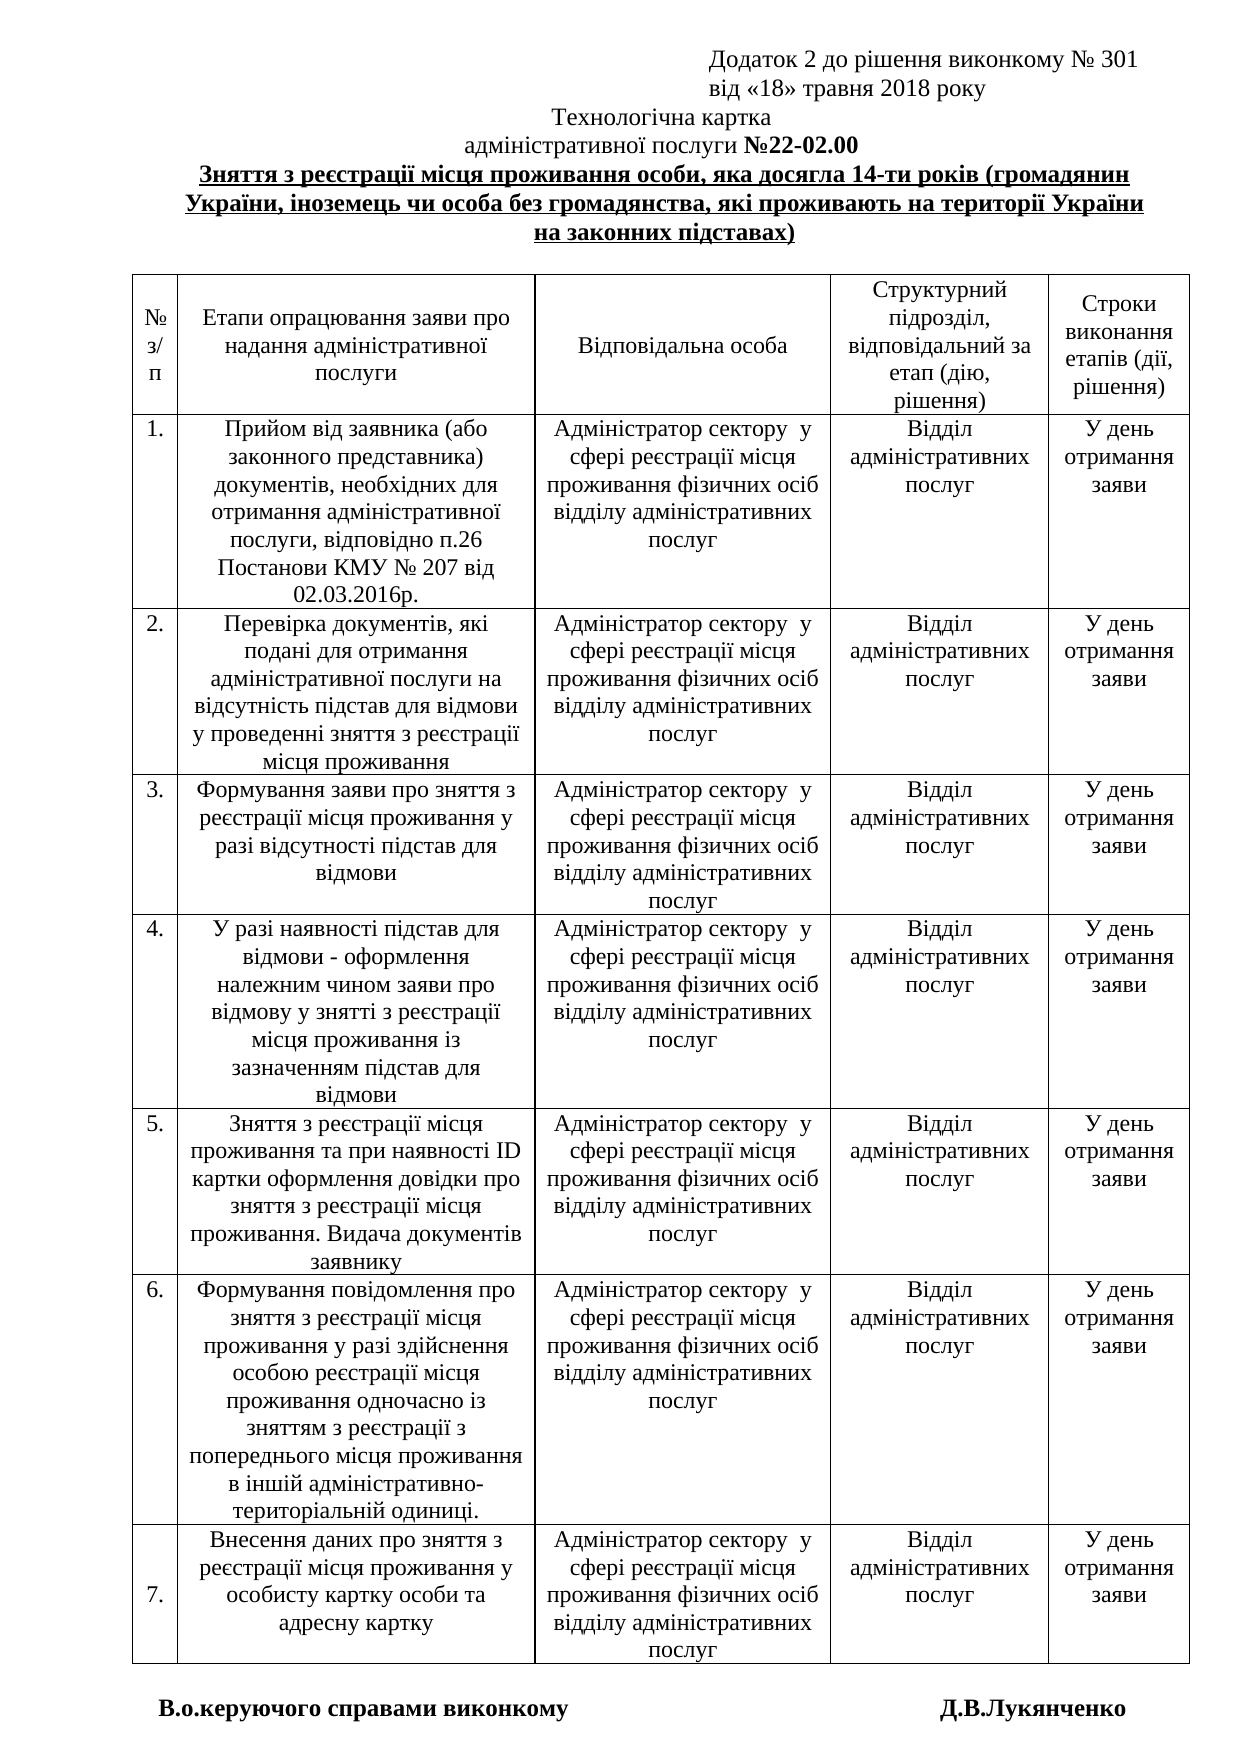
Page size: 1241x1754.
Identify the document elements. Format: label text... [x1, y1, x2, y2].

table_header №з/п [133, 275, 177, 413]
table_cell Адміністратор сектору у сфері реєстрації місця проживання фізичних осіб відділу адміністративних послуг [536, 415, 830, 608]
table_cell У день отримання заяви [1049, 1525, 1189, 1663]
text Технологічна картка [208, 102, 1114, 131]
table_cell Прийом від заявника (або законного представника) документів, необхідних для отримання адміністративної послуги, відповідно п.26 Постанови КМУ № 207 від 02.03.2016р. [178, 415, 534, 608]
table_cell Адміністратор сектору у сфері реєстрації місця проживання фізичних осіб відділу адміністративних послуг [536, 609, 830, 774]
table_cell 7. [133, 1525, 177, 1663]
text від «18» травня 2018 року [709, 73, 1152, 102]
table_header Строки виконання етапів (дії, рішення) [1049, 275, 1189, 413]
table_cell Відділ адміністративних послуг [831, 415, 1048, 608]
table_cell Відділ адміністративних послуг [831, 1525, 1048, 1663]
table_cell Адміністратор сектору у сфері реєстрації місця проживання фізичних осіб відділу адміністративних послуг [536, 1109, 830, 1274]
table_cell Відділ адміністративних послуг [831, 1109, 1048, 1274]
table_cell Зняття з реєстрації місця проживання та при наявності ID картки оформлення довідки про зняття з реєстрації місця проживання. Видача документів заявнику [178, 1109, 534, 1274]
table_cell Адміністратор сектору у сфері реєстрації місця проживання фізичних осіб відділу адміністративних послуг [536, 1275, 830, 1524]
table_cell У день отримання заяви [1049, 609, 1189, 774]
table_cell Внесення даних про зняття з реєстрації місця проживання у особисту картку особи та адресну картку [178, 1525, 534, 1663]
subtitle Зняття з реєстрації місця проживання особи, яка досягла 14-ти років (громадянин України, іноземець чи особа без громадянства, які проживають на території України на законних підставах) [177, 159, 1152, 246]
table_cell 3. [133, 775, 177, 913]
table_cell У день отримання заяви [1049, 415, 1189, 608]
table_cell Формування повідомлення про зняття з реєстрації місця проживання у разі здійснення особою реєстрації місця проживання одночасно із зняттям з реєстрації з попереднього місця проживання в іншій адміністративно-територіальній одиниці. [178, 1275, 534, 1524]
table_cell Відділ адміністративних послуг [831, 1275, 1048, 1524]
table_cell У день отримання заяви [1049, 775, 1189, 913]
text адміністративної послуги №22-02.00 [208, 131, 1114, 159]
table_cell Адміністратор сектору у сфері реєстрації місця проживання фізичних осіб відділу адміністративних послуг [536, 775, 830, 913]
table_cell Відділ адміністративних послуг [831, 775, 1048, 913]
table_cell Адміністратор сектору у сфері реєстрації місця проживання фізичних осіб відділу адміністративних послуг [536, 915, 830, 1108]
text Додаток 2 до рішення виконкому № 301 [709, 44, 1152, 73]
table_header Відповідальна особа [536, 275, 830, 413]
table_cell Відділ адміністративних послуг [831, 609, 1048, 774]
table_cell 1. [133, 415, 177, 608]
table_cell 6. [133, 1275, 177, 1524]
table_cell Перевірка документів, які подані для отримання адміністративної послуги на відсутність підстав для відмови у проведенні зняття з реєстрації місця проживання [178, 609, 534, 774]
table_cell 4. [133, 915, 177, 1108]
text В.о.керуючого справами виконкому Д.В.Лукянченко [133, 1693, 1152, 1721]
table_header Етапи опрацювання заяви про надання адміністративної послуги [178, 275, 534, 413]
table_cell Формування заяви про зняття з реєстрації місця проживання у разі відсутності підстав для відмови [178, 775, 534, 913]
table_cell Адміністратор сектору у сфері реєстрації місця проживання фізичних осіб відділу адміністративних послуг [536, 1525, 830, 1663]
table_cell У день отримання заяви [1049, 915, 1189, 1108]
table_cell Відділ адміністративних послуг [831, 915, 1048, 1108]
table_cell 5. [133, 1109, 177, 1274]
table_cell У разі наявності підстав для відмови - оформлення належним чином заяви про відмову у знятті з реєстрації місця проживання із зазначенням підстав для відмови [178, 915, 534, 1108]
table_cell У день отримання заяви [1049, 1275, 1189, 1524]
table_cell 2. [133, 609, 177, 774]
table_cell У день отримання заяви [1049, 1109, 1189, 1274]
table_header Структурний підрозділ, відповідальний за етап (дію, рішення) [831, 275, 1048, 413]
